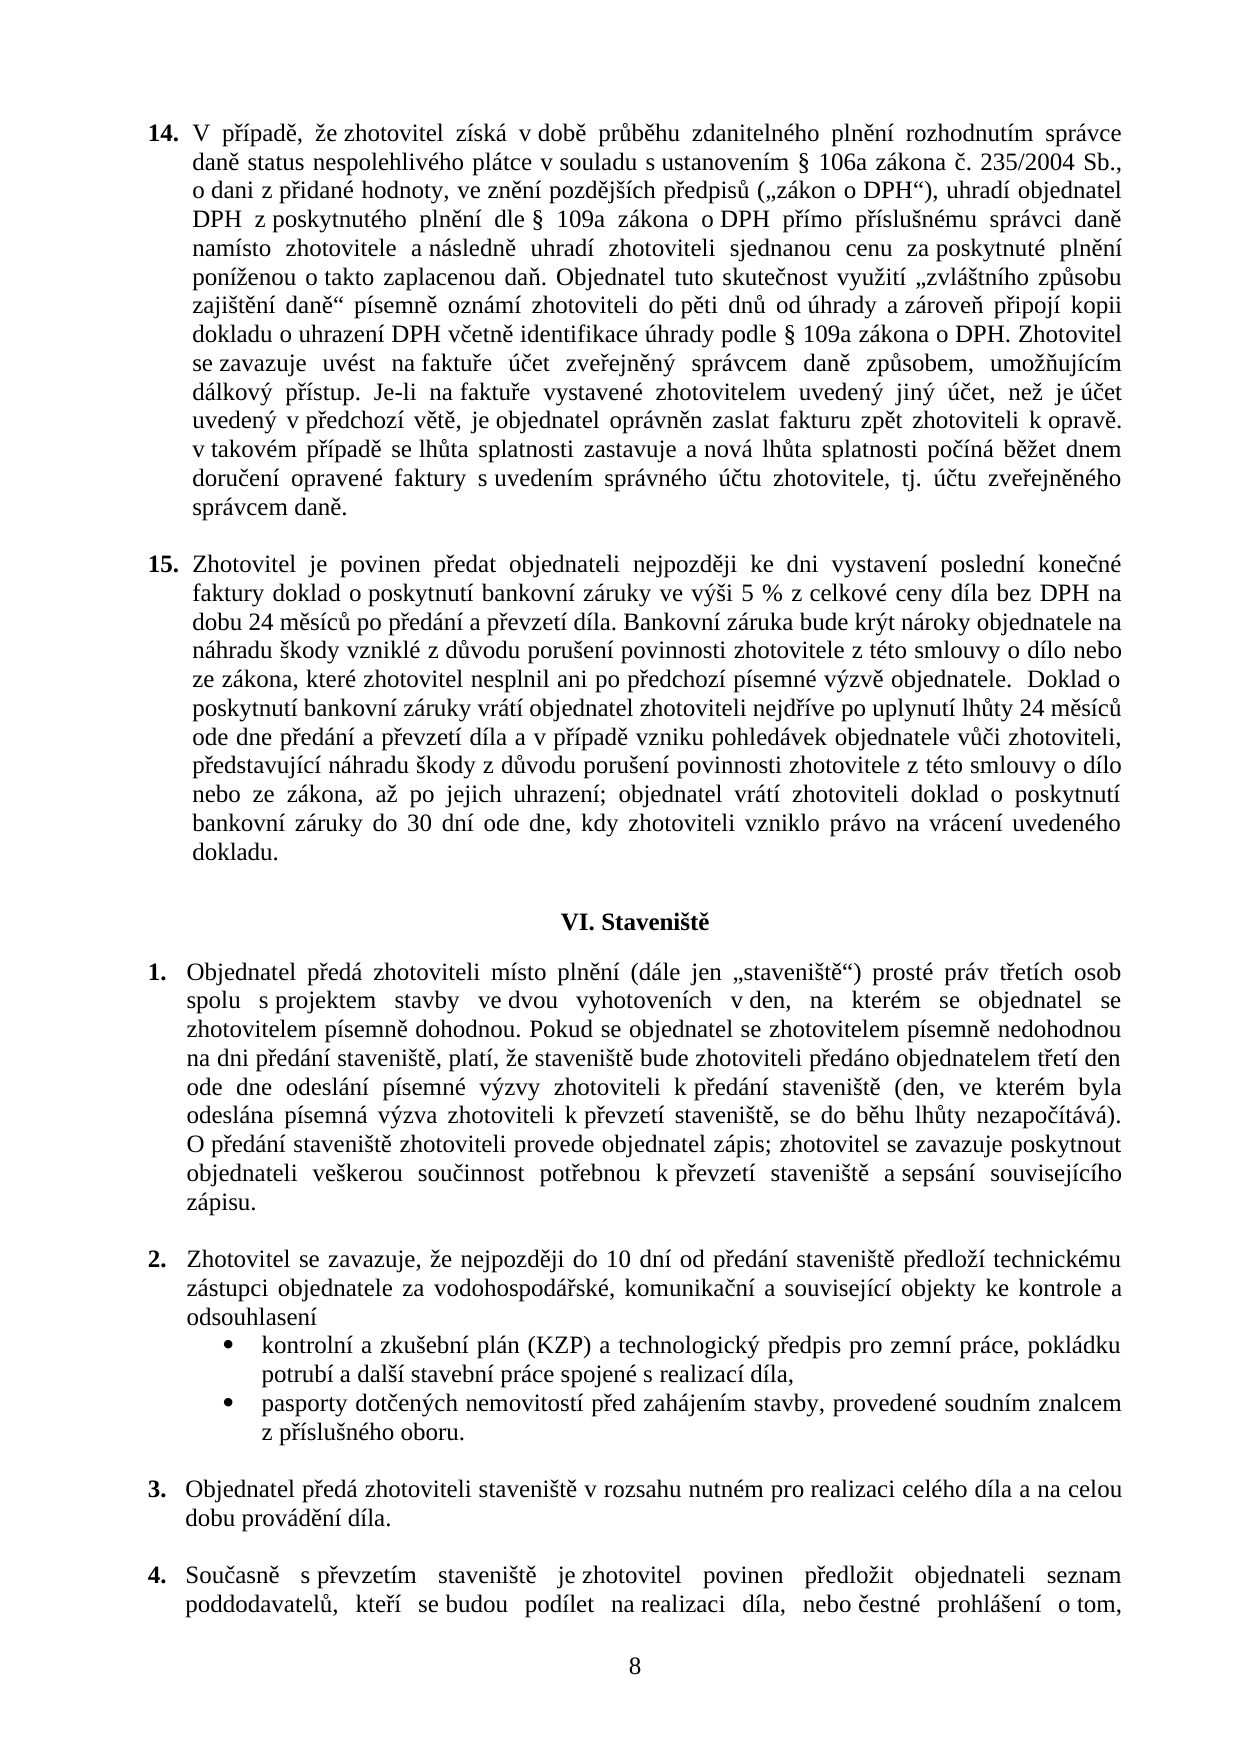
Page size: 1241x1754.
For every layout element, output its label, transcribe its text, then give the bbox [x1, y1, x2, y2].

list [148, 1561, 1122, 1618]
list Objednatel předá zhotoviteli místo plnění (dále jen „staveniště“) prosté práv třetích osob spolu s projektem stavby ve dvou vyhotoveních v den, na kterém se objednatel se zhotovitelem písemně dohodnou. Pokud se objednatel se zhotovitelem písemně nedohodnou na dni předání staveniště, platí, že staveniště bude zhotoviteli předáno objednatelem třetí den ode dne odeslání písemné výzvy zhotoviteli k předání staveniště (den, ve kterém byla odeslána písemná výzva zhotoviteli k převzetí staveniště, se do běhu lhůty nezapočítává). O předání staveniště zhotoviteli provede objednatel zápis; zhotovitel se zavazuje poskytnout objednateli veškerou součinnost potřebnou k převzetí staveniště a sepsání souvisejícího zápisu. [148, 957, 1122, 1216]
list Zhotovitel se zavazuje, že nejpozději do 10 dní od předání staveniště předloží technickému zástupci objednatele za vodohospodářské, komunikační a související objekty ke kontrole a odsouhlasení [148, 1244, 1122, 1331]
list Zhotovitel je povinen předat objednateli nejpozději ke dni vystavení poslední konečné faktury doklad o poskytnutí bankovní záruky ve výši 5 % z celkové ceny díla bez DPH na dobu 24 měsíců po předání a převzetí díla. Bankovní záruka bude krýt nároky objednatele na náhradu škody vzniklé z důvodu porušení povinnosti zhotovitele z této smlouvy o dílo nebo ze zákona, které zhotovitel nesplnil ani po předchozí písemné výzvě objednatele. Doklad o poskytnutí bankovní záruky vrátí objednatel zhotoviteli nejdříve po uplynutí lhůty 24 měsíců ode dne předání a převzetí díla a v případě vzniku pohledávek objednatele vůči zhotoviteli, představující náhradu škody z důvodu porušení povinnosti zhotovitele z této smlouvy o dílo nebo ze zákona, až po jejich uhrazení; objednatel vrátí zhotoviteli doklad o poskytnutí bankovní záruky do 30 dní ode dne, kdy zhotoviteli vzniklo právo na vrácení uvedeného dokladu. [148, 549, 1122, 866]
list Objednatel předá zhotoviteli staveniště v rozsahu nutném pro realizaci celého díla a na celou dobu provádění díla. [148, 1474, 1122, 1532]
list V případě, že zhotovitel získá v době průběhu zdanitelného plnění rozhodnutím správce daně status nespolehlivého plátce v souladu s ustanovením § 106a zákona č. 235/2004 Sb., o dani z přidané hodnoty, ve znění pozdějších předpisů („zákon o DPH“), uhradí objednatel DPH z poskytnutého plnění dle § 109a zákona o DPH přímo příslušnému správci daně namísto zhotovitele a následně uhradí zhotoviteli sjednanou cenu za poskytnuté plnění poníženou o takto zaplacenou daň. Objednatel tuto skutečnost využití „zvláštního způsobu zajištění daně“ písemně oznámí zhotoviteli do pěti dnů od úhrady a zároveň připojí kopii dokladu o uhrazení DPH včetně identifikace úhrady podle § 109a zákona o DPH. Zhotovitel se zavazuje uvést na faktuře účet zveřejněný správcem daně způsobem, umožňujícím dálkový přístup. Je-li na faktuře vystavené zhotovitelem uvedený jiný účet, než je účet uvedený v předchozí větě, je objednatel oprávněn zaslat fakturu zpět zhotoviteli k opravě. v takovém případě se lhůta splatnosti zastavuje a nová lhůta splatnosti počíná běžet dnem doručení opravené faktury s uvedením správného účtu zhotovitele, tj. účtu zveřejněného správcem daně. [148, 118, 1122, 521]
subtitle Staveniště [148, 907, 1122, 936]
list pasporty dotčených nemovitostí před zahájením stavby, provedené soudním znalcem z příslušného oboru. [224, 1388, 1122, 1446]
list kontrolní a zkušební plán (KZP) a technologický předpis pro zemní práce, pokládku potrubí a další stavební práce spojené s realizací díla, [224, 1331, 1122, 1388]
